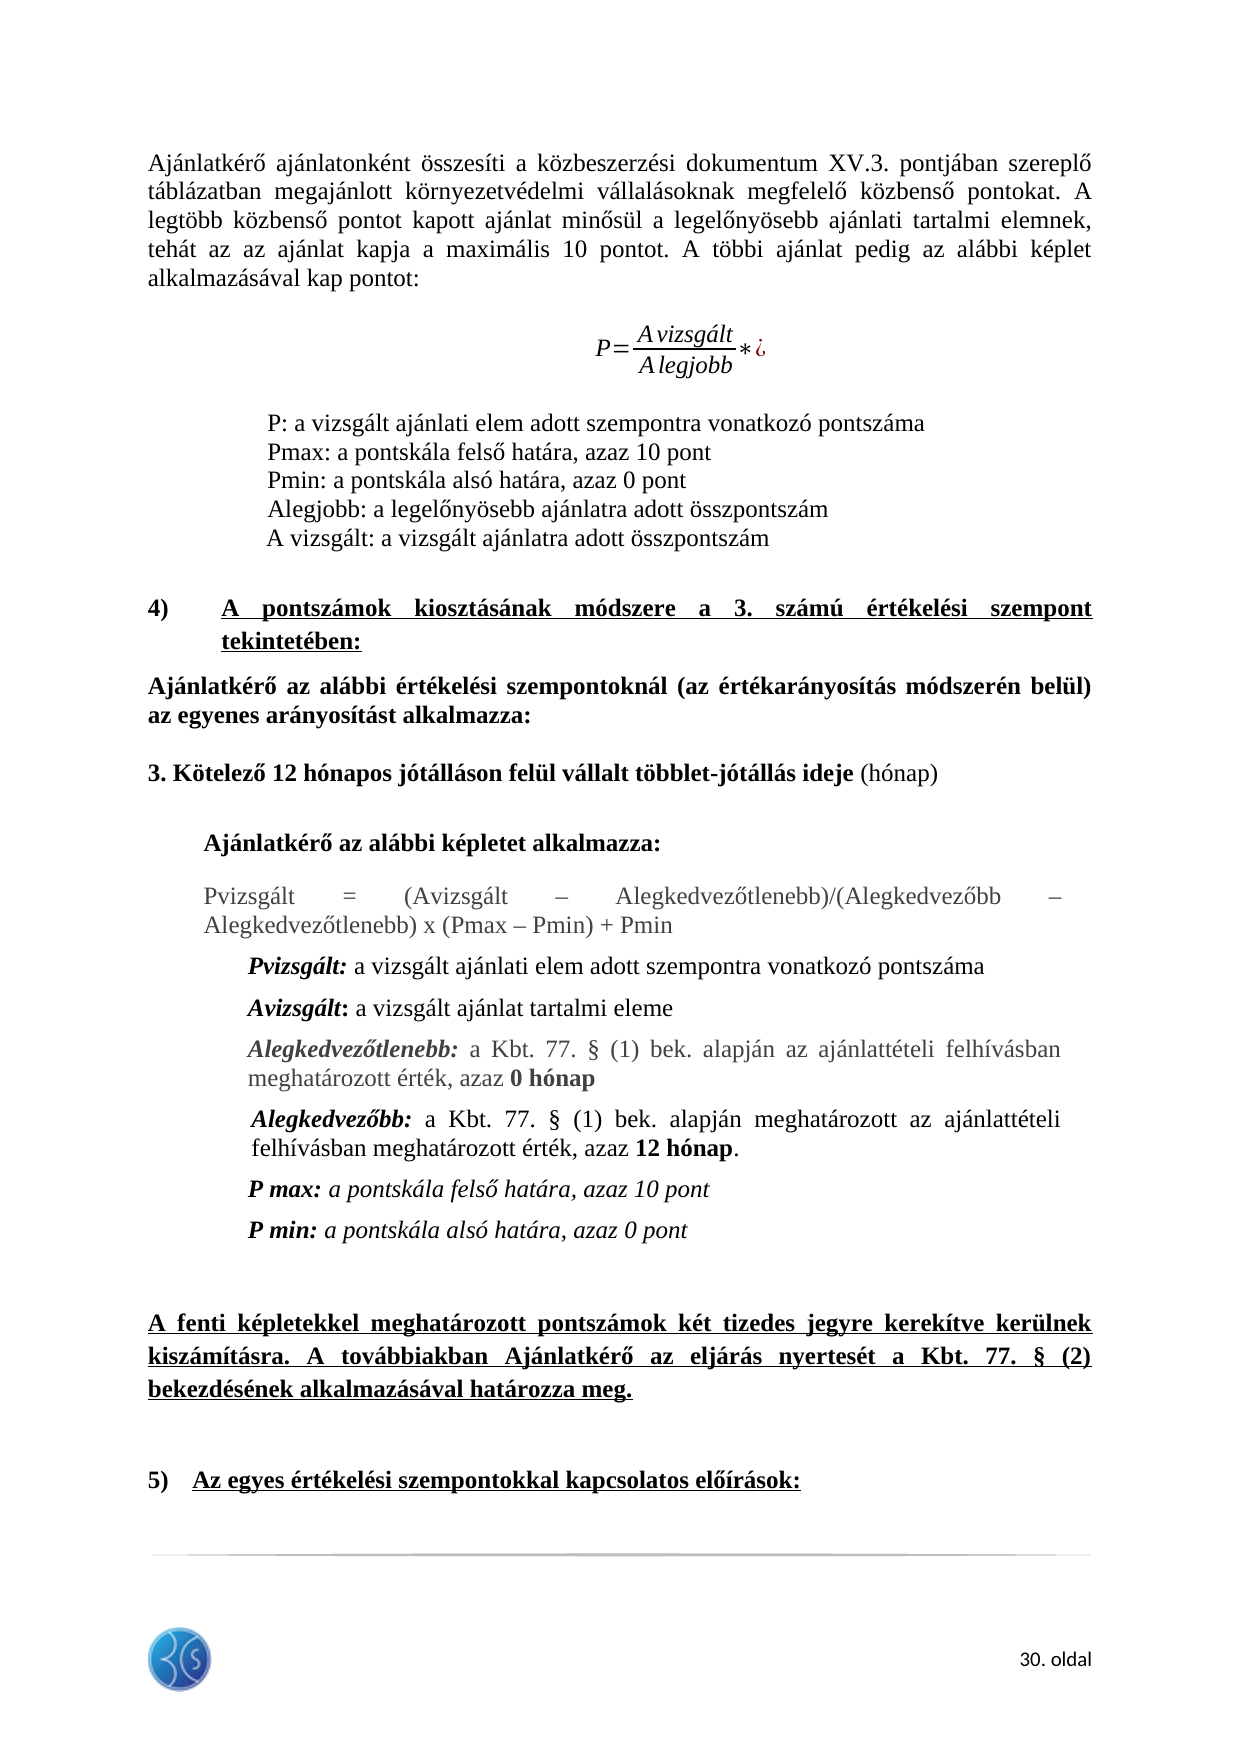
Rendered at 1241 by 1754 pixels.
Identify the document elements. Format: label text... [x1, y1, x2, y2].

text 3. Kötelező 12 hónapos jótálláson felül vállalt többlet-jótállás ideje (hónap) [148, 758, 1092, 786]
picture [147, 1627, 212, 1692]
list Pmin: a pontskála alsó határa, azaz 0 pont [267, 465, 1092, 494]
text A fenti képletekkel meghatározott pontszámok két tizedes jegyre kerekítve kerülnek kiszámításra. A továbbiakban Ajánlatkérő az eljárás nyertesét a Kbt. 77. § (2) bekezdésének alkalmazásával határozza meg. [148, 1367, 1092, 1403]
list Ajánlatkérő ajánlatonként összesíti a közbeszerzési dokumentum XV.3. pontjában szereplő táblázatban megajánlott környezetvédelmi vállalásoknak megfelelő közbenső pontokat. A legtöbb közbenső pontot kapott ajánlat minősül a legelőnyösebb ajánlati tartalmi elemnek, tehát az az ajánlat kapja a maximális 10 pontot. A többi ajánlat pedig az alábbi képlet alkalmazásával kap pontot: [148, 148, 1092, 291]
text A vizsgált: a vizsgált ajánlatra adott összpontszám [266, 523, 1092, 552]
table_header Ajánlatkérő az alábbi képletet alkalmazza: [192, 815, 1081, 869]
list Pmax: a pontskála felső határa, azaz 10 pont [267, 437, 1092, 465]
picture [147, 1548, 1093, 1561]
text A fenti képletekkel meghatározott pontszámok két tizedes jegyre kerekítve kerülnek kiszámításra. A továbbiakban Ajánlatkérő az eljárás nyertesét a Kbt. 77. § (2) bekezdésének alkalmazásával határozza meg. [148, 1334, 1092, 1366]
table_cell Pvizsgált = (Avizsgált – Alegkedvezőtlenebb)/(Alegkedvezőbb – Alegkedvezőtlenebb) x (Pmax – Pmin) + Pmin Pvizsgált: a vizsgált ajánlati elem adott szempontra vonatkozó pontszáma Avizsgált: a vizsgált ajánlat tartalmi eleme Alegkedvezőtlenebb: a Kbt. 77. § (1) bek. alapján az ajánlattételi felhívásban meghatározott érték, azaz 0 hónap Alegkedvezőbb: a Kbt. 77. § (1) bek. alapján meghatározott az ajánlattételi felhívásban meghatározott érték, azaz 12 hónap. P max: a pontskála felső határa, azaz 10 pont P min: a pontskála alsó határa, azaz 0 pont [192, 869, 1081, 1295]
list P: a vizsgált ajánlati elem adott szempontra vonatkozó pontszáma [267, 408, 1092, 437]
text A fenti képletekkel meghatározott pontszámok két tizedes jegyre kerekítve kerülnek kiszámításra. A továbbiakban Ajánlatkérő az eljárás nyertesét a Kbt. 77. § (2) bekezdésének alkalmazásával határozza meg. [148, 1308, 1092, 1333]
list Alegjobb: a legelőnyösebb ajánlatra adott összpontszám [267, 494, 1092, 523]
list A pontszámok kiosztásának módszere a 3. számú értékelési szempont tekintetében: [148, 593, 1092, 655]
list Az egyes értékelési szempontokkal kapcsolatos előírások: [148, 1465, 1092, 1494]
list Ajánlatkérő az alábbi értékelési szempontoknál (az értékarányosítás módszerén belül) az egyenes arányosítást alkalmazza: [148, 671, 1092, 729]
